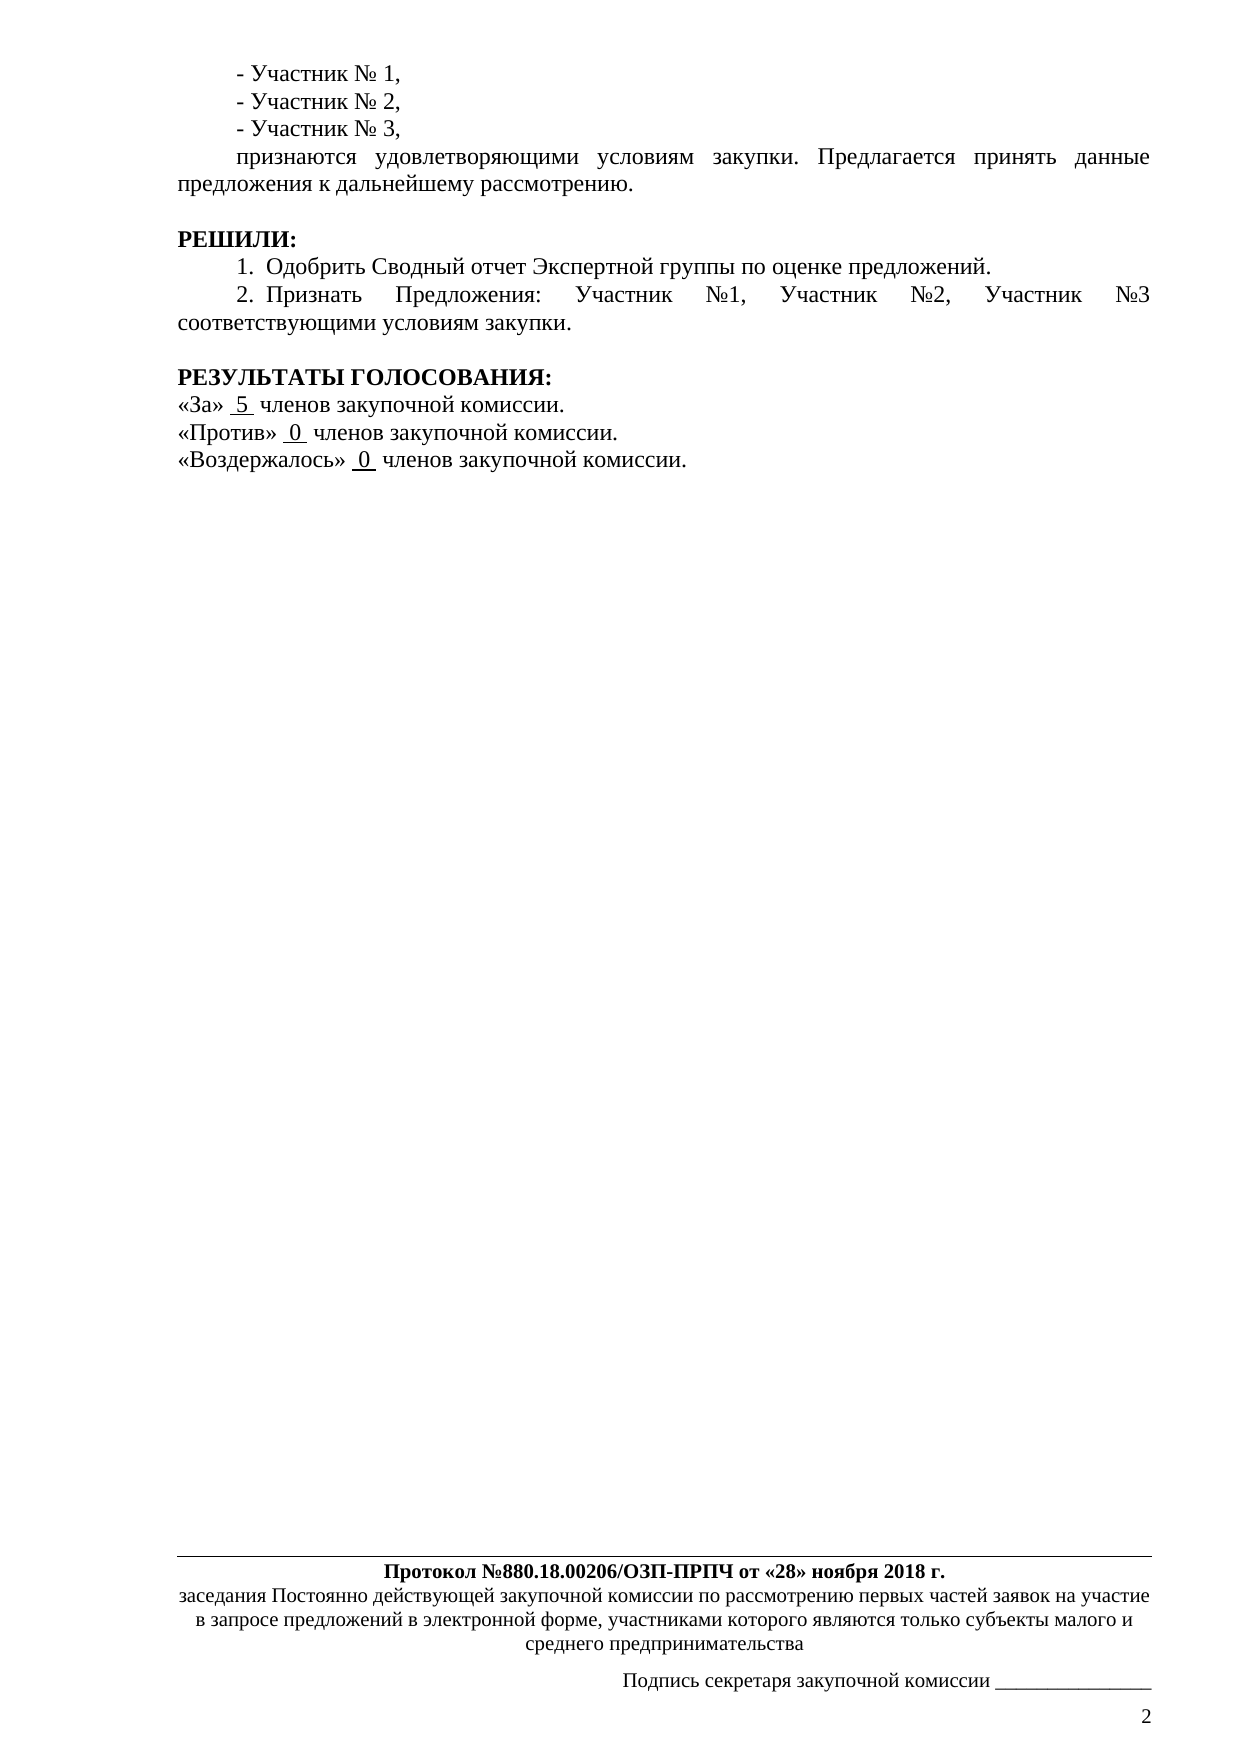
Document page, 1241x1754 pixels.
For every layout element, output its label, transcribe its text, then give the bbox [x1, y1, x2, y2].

text «Против» 0 членов закупочной комиссии. [177, 418, 1152, 446]
list Признать Предложения: Участник №1, Участник №2, Участник №3 соответствующими условиям закупки. [177, 280, 1152, 335]
text РЕШИЛИ: [177, 225, 1152, 252]
list Одобрить Сводный отчет Экспертной группы по оценке предложений. [177, 252, 1152, 280]
text «Воздержалось» 0 членов закупочной комиссии. [177, 446, 1152, 473]
text «За» 5 членов закупочной комиссии. [177, 390, 1152, 418]
text РЕЗУЛЬТАТЫ ГОЛОСОВАНИЯ: [177, 363, 1152, 390]
text - Участник № 2, [177, 87, 1152, 114]
text - Участник № 1, [177, 59, 1152, 87]
text признаются удовлетворяющими условиям закупки. Предлагается принять данные предложения к дальнейшему рассмотрению. [177, 142, 1152, 197]
text - Участник № 3, [177, 114, 1152, 142]
